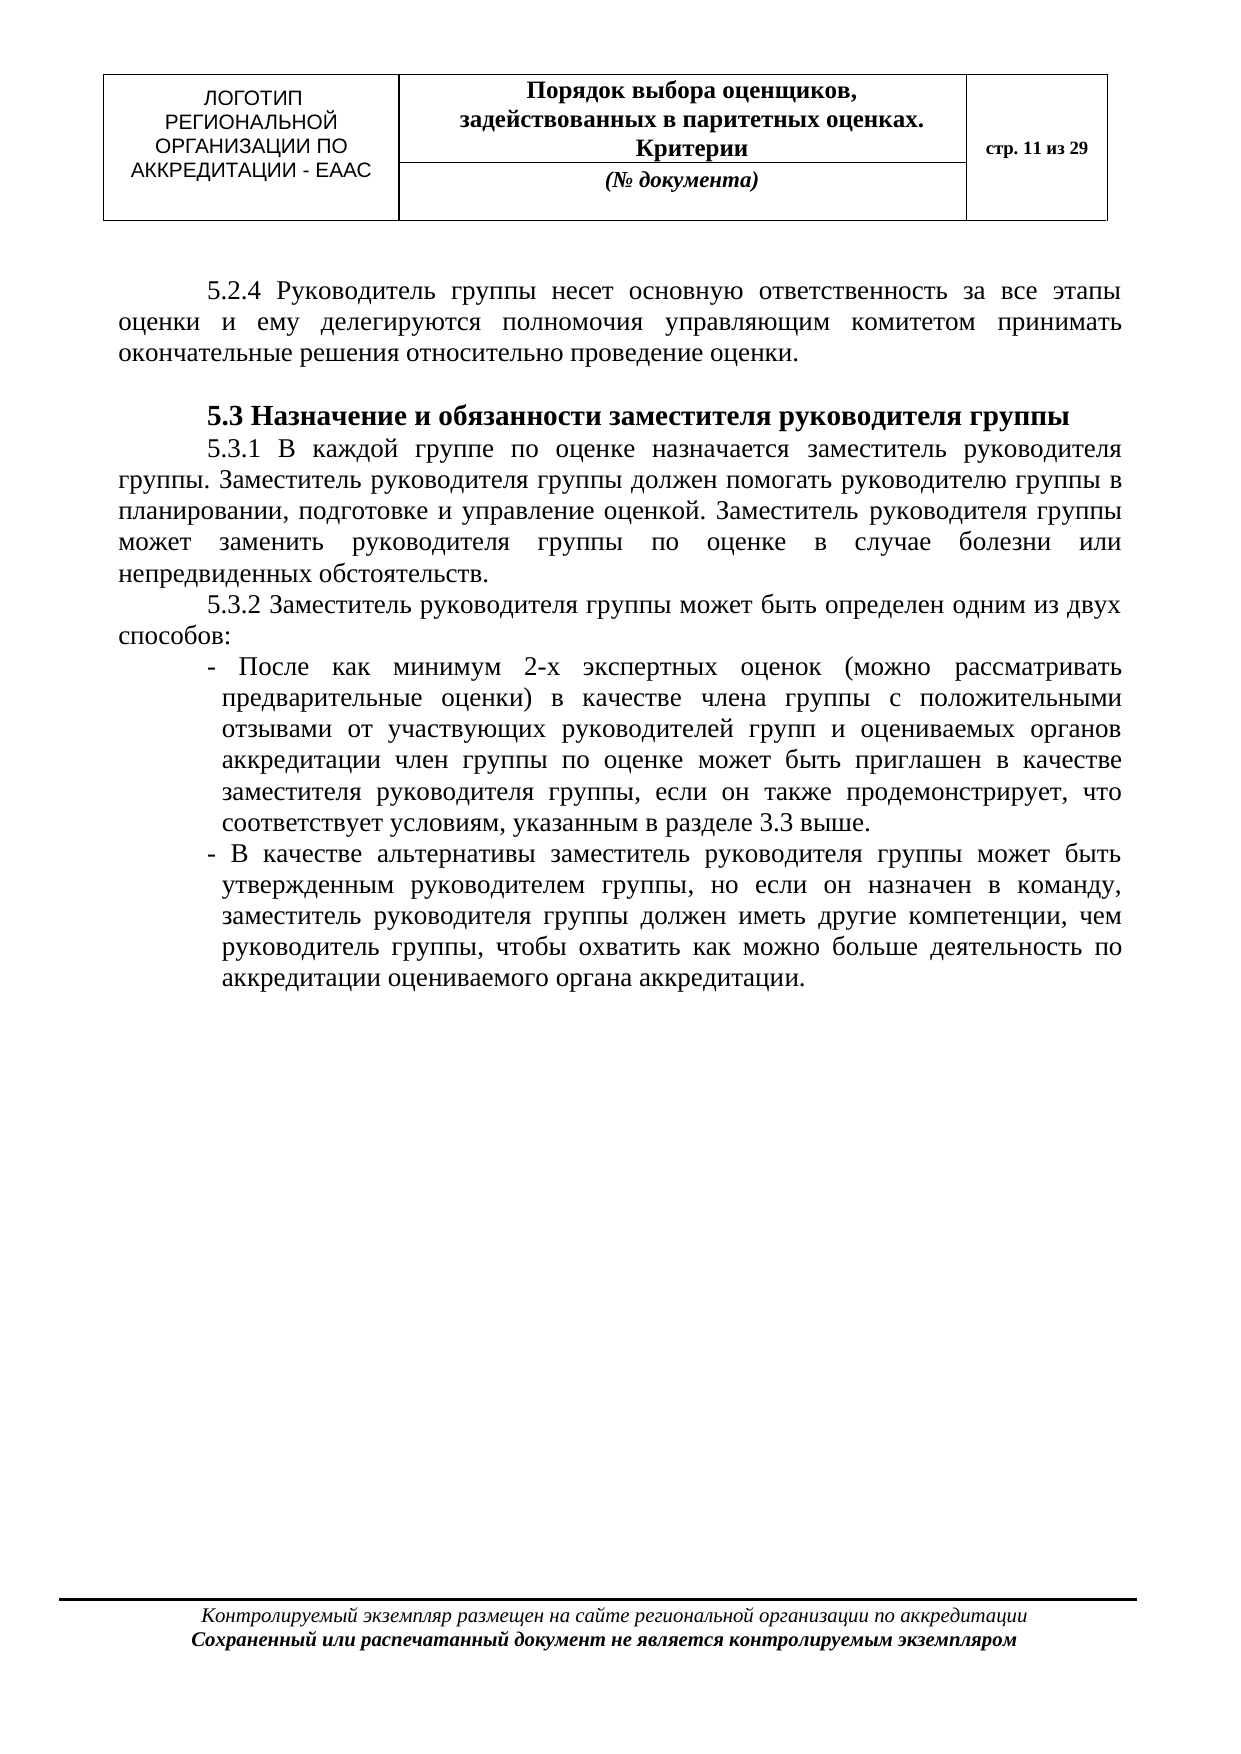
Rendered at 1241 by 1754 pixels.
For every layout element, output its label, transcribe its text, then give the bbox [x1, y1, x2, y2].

text 5.3.2 Заместитель руководителя группы может быть определен одним из двух способов: [118, 588, 1122, 650]
text 5.2.4 Руководитель группы несет основную ответственность за все этапы оценки и ему делегируются полномочия управляющим комитетом принимать окончательные решения относительно проведение оценки. [118, 274, 1122, 367]
subtitle 5.3 Назначение и обязанности заместителя руководителя группы [207, 398, 1122, 432]
text - В качестве альтернативы заместитель руководителя группы может быть утвержденным руководителем группы, но если он назначен в команду, заместитель руководителя группы должен иметь другие компетенции, чем руководитель группы, чтобы охватить как можно больше деятельность по аккредитации оцениваемого органа аккредитации. [207, 837, 1122, 993]
text 5.3.1 В каждой группе по оценке назначается заместитель руководителя группы. Заместитель руководителя группы должен помогать руководителю группы в планировании, подготовке и управление оценкой. Заместитель руководителя группы может заменить руководителя группы по оценке в случае болезни или непредвиденных обстоятельств. [118, 432, 1122, 588]
text - После как минимум 2-х экспертных оценок (можно рассматривать предварительные оценки) в качестве члена группы с положительными отзывами от участвующих руководителей групп и оцениваемых органов аккредитации член группы по оценке может быть приглашен в качестве заместителя руководителя группы, если он также продемонстрирует, что соответствует условиям, указанным в разделе 3.3 выше. [207, 650, 1122, 837]
